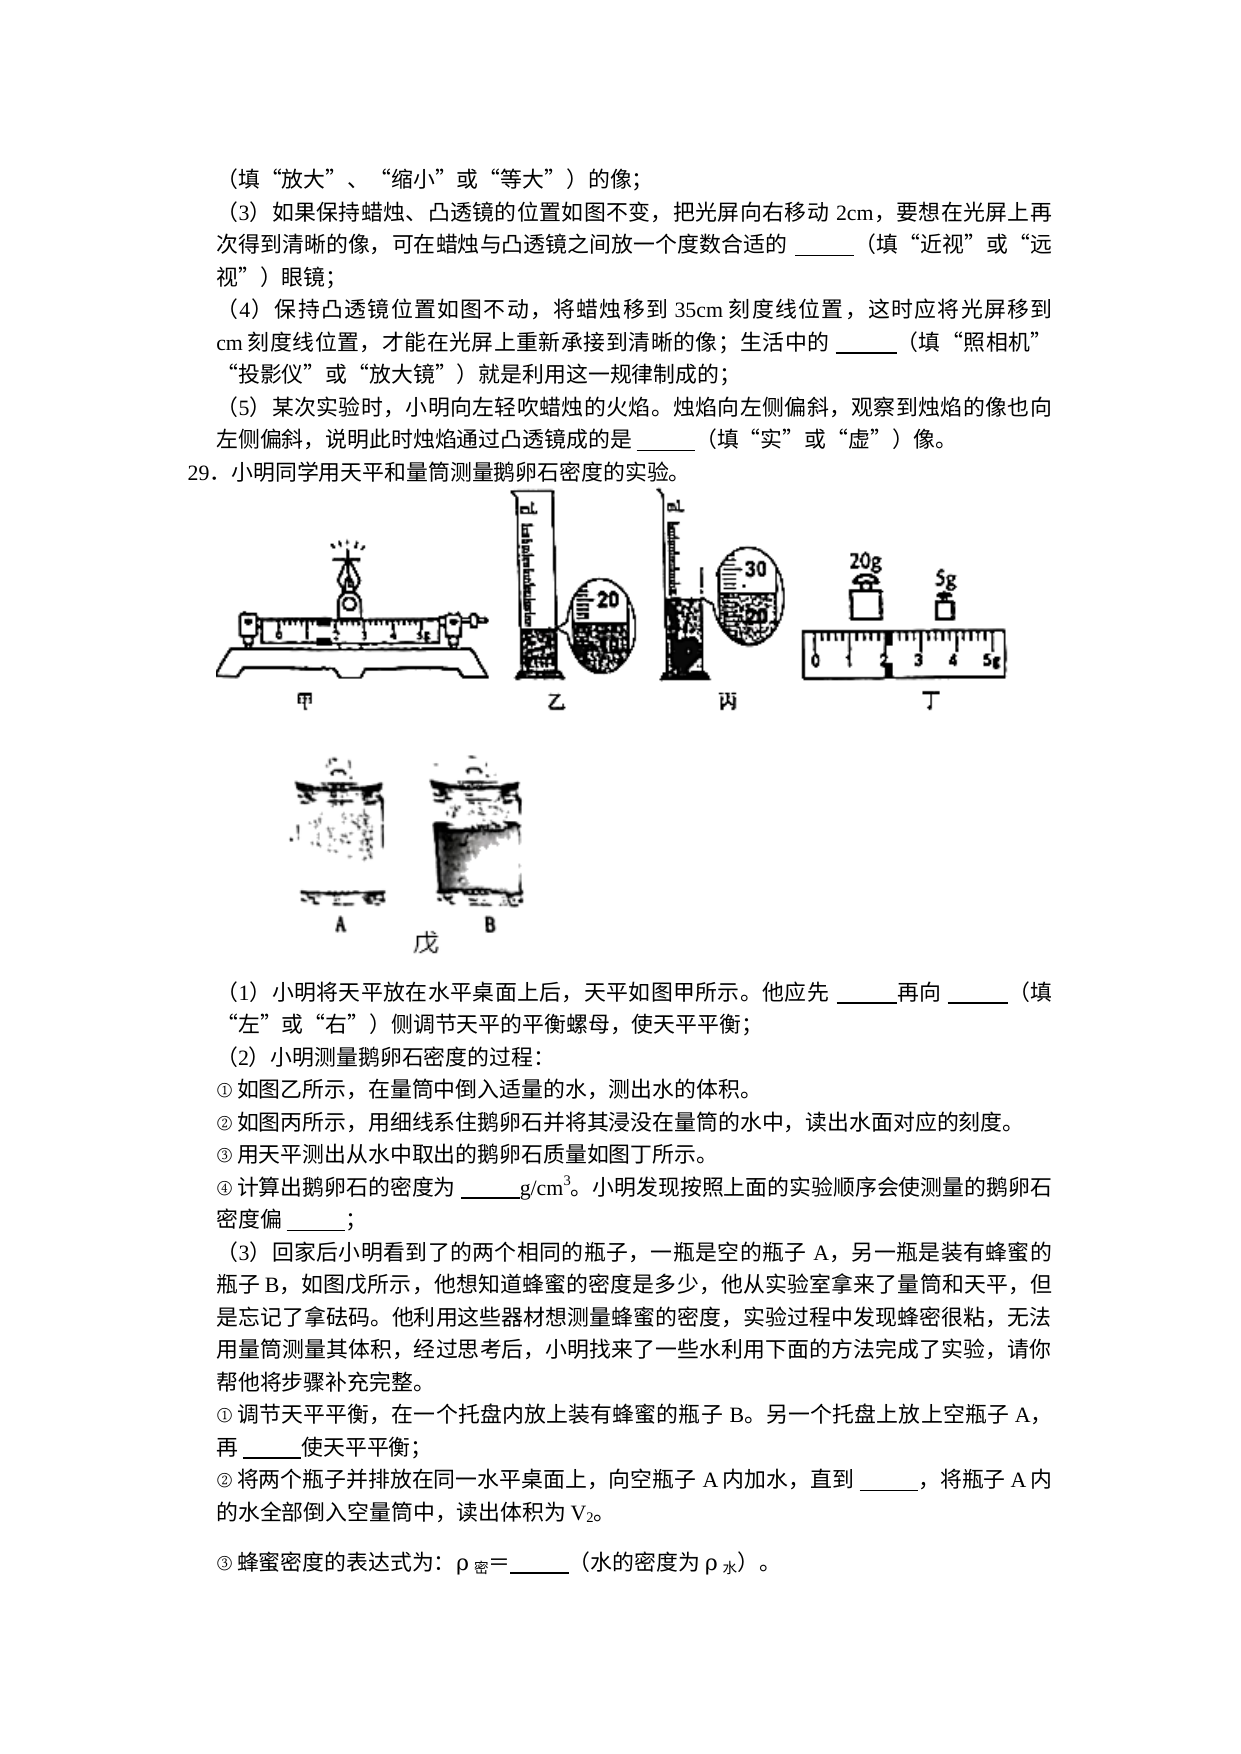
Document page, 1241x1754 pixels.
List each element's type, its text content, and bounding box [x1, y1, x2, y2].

text ①如图乙所示，在量筒中倒入适量的水，测出水的体积。 [216, 1072, 1053, 1104]
text （4）保持凸透镜位置如图不动，将蜡烛移到35cm刻度线位置，这时应将光屏移到 cm刻度线位置，才能在光屏上重新承接到清晰的像；生活中的 （填“照相机”“投影仪”或“放大镜”）就是利用这一规律制成的； [216, 292, 1053, 389]
picture [216, 487, 1012, 958]
text ②将两个瓶子并排放在同一水平桌面上，向空瓶子A内加水，直到 ，将瓶子A内的水全部倒入空量筒中，读出体积为V2。 [216, 1462, 1053, 1527]
text ④计算出鹅卵石的密度为 g/cm3。小明发现按照上面的实验顺序会使测量的鹅卵石密度偏 ； [216, 1169, 1053, 1234]
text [216, 162, 1053, 194]
text ①调节天平平衡，在一个托盘内放上装有蜂蜜的瓶子B。另一个托盘上放上空瓶子A，再 使天平平衡； [216, 1397, 1053, 1462]
text （3）如果保持蜡烛、凸透镜的位置如图不变，把光屏向右移动2cm，要想在光屏上再次得到清晰的像，可在蜡烛与凸透镜之间放一个度数合适的 （填“近视”或“远视”）眼镜； [216, 194, 1053, 292]
text ③蜂蜜密度的表达式为：ρ密＝ （水的密度为ρ水）。 [216, 1527, 1053, 1592]
text （3）回家后小明看到了的两个相同的瓶子，一瓶是空的瓶子A，另一瓶是装有蜂蜜的瓶子B，如图戊所示，他想知道蜂蜜的密度是多少，他从实验室拿来了量筒和天平，但是忘记了拿砝码。他利用这些器材想测量蜂蜜的密度，实验过程中发现蜂密很粘，无法用量筒测量其体积，经过思考后，小明找来了一些水利用下面的方法完成了实验，请你帮他将步骤补充完整。 [216, 1234, 1053, 1397]
text ②如图丙所示，用细线系住鹅卵石并将其浸没在量筒的水中，读出水面对应的刻度。 [216, 1104, 1053, 1137]
text （2）小明测量鹅卵石密度的过程： [216, 1039, 1053, 1072]
text （1）小明将天平放在水平桌面上后，天平如图甲所示。他应先 再向 （填“左”或“右”）侧调节天平的平衡螺母，使天平平衡； [216, 974, 1053, 1039]
text （5）某次实验时，小明向左轻吹蜡烛的火焰。烛焰向左侧偏斜，观察到烛焰的像也向左侧偏斜，说明此时烛焰通过凸透镜成的是 （填“实”或“虚”）像。 [216, 389, 1053, 454]
text ③用天平测出从水中取出的鹅卵石质量如图丁所示。 [216, 1137, 1053, 1169]
text 29．小明同学用天平和量筒测量鹅卵石密度的实验。 [187, 454, 1053, 487]
